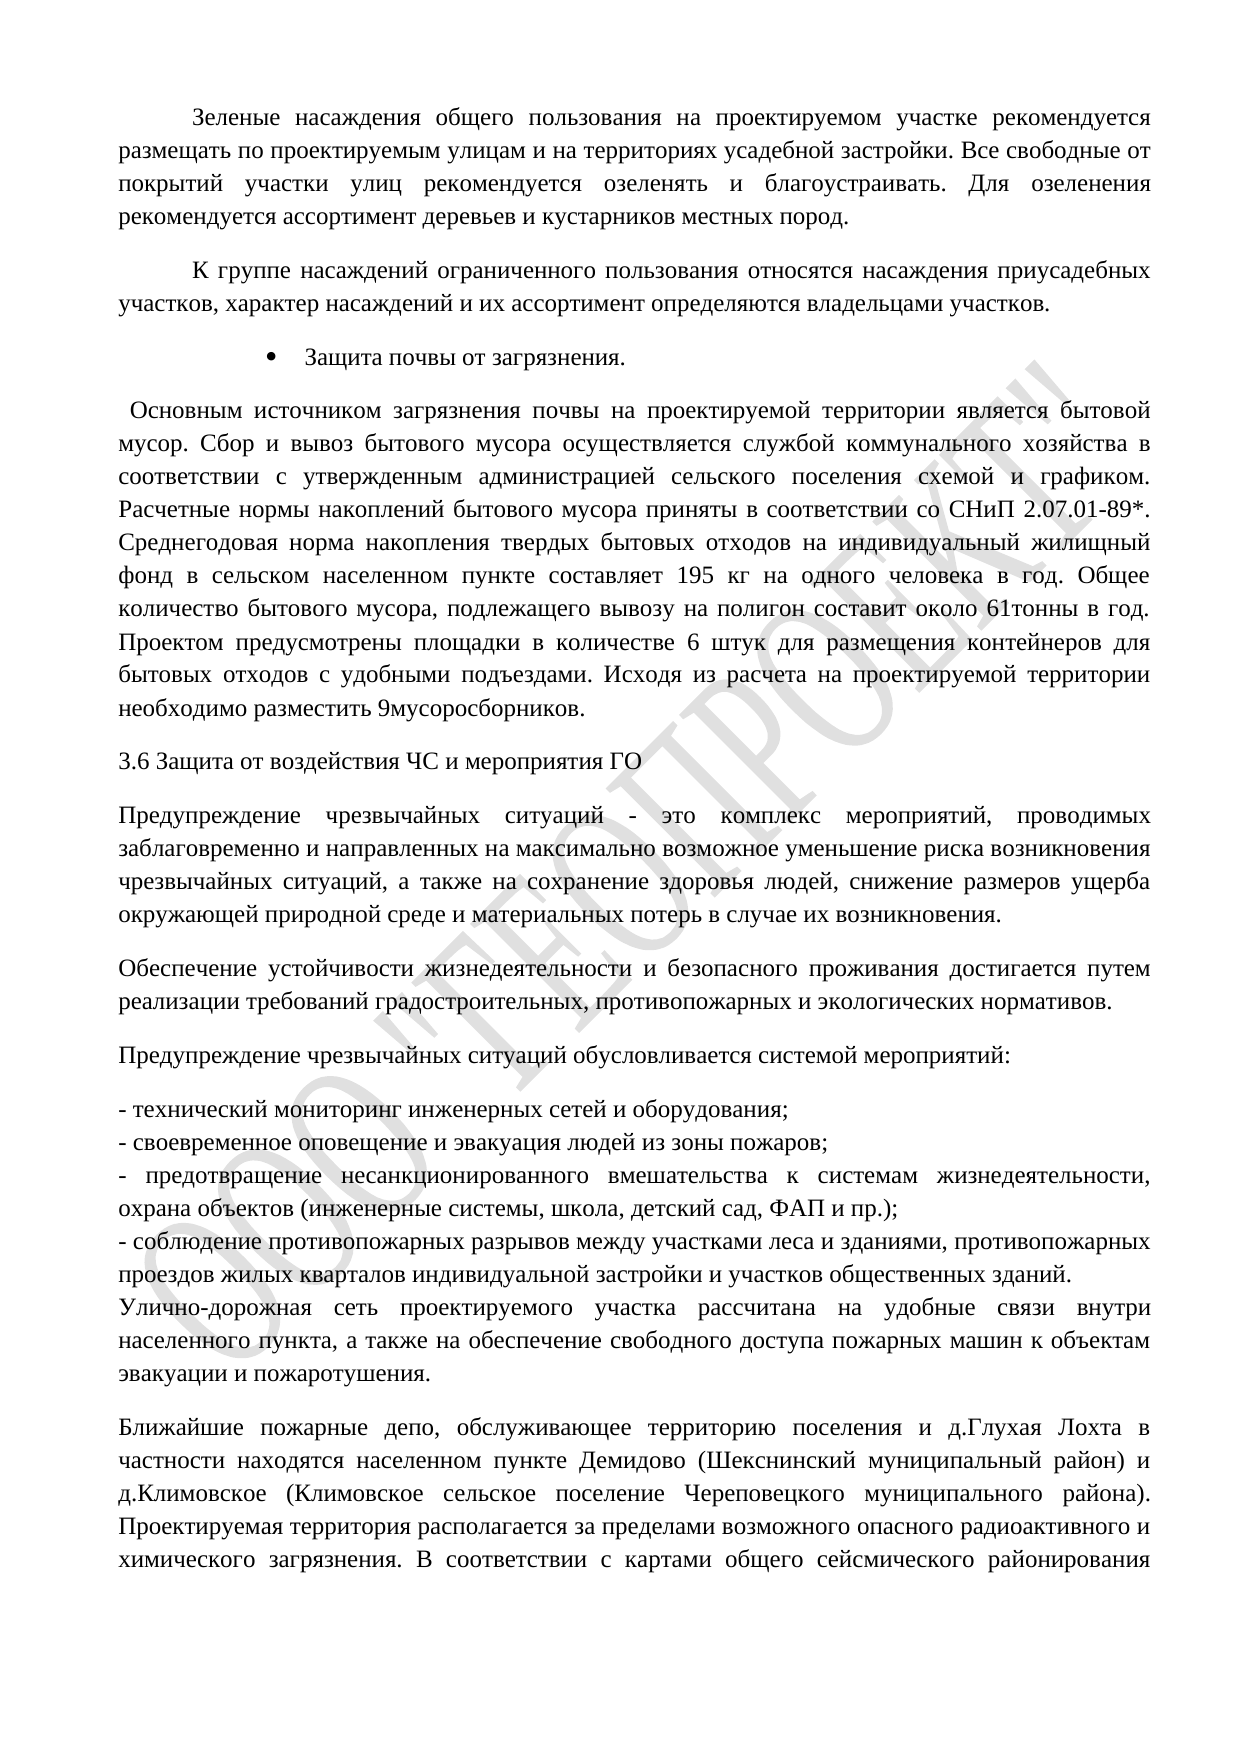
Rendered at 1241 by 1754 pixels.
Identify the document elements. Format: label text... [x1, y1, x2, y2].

text - предотвращение несанкционированного вмешательства к системам жизнедеятельности, охрана объектов (инженерные системы, школа, детский сад, ФАП и пр.); [118, 1160, 1152, 1222]
text Зеленые насаждения общего пользования на проектируемом участке рекомендуется размещать по проектируемым улицам и на территориях усадебной застройки. Все свободные от покрытий участки улиц рекомендуется озеленять и благоустраивать. Для озеленения рекомендуется ассортимент деревьев и кустарников местных пород. [118, 102, 1152, 229]
text К группе насаждений ограниченного пользования относятся насаждения приусадебных участков, характер насаждений и их ассортимент определяются владельцами участков. [118, 255, 1152, 316]
text Улично-дорожная сеть проектируемого участка рассчитана на удобные связи внутри населенного пункта, а также на обеспечение свободного доступа пожарных машин к объектам эвакуации и пожаротушения. [118, 1292, 1152, 1387]
text Основным источником загрязнения почвы на проектируемой территории является бытовой мусор. Сбор и вывоз бытового мусора осуществляется службой коммунального хозяйства в соответствии с утвержденным администрацией сельского поселения схемой и графиком. Расчетные нормы накоплений бытового мусора приняты в соответствии со СНиП 2.07.01-89*. Среднегодовая норма накопления твердых бытовых отходов на индивидуальный жилищный фонд в сельском населенном пункте составляет 195 кг на одного человека в год. Общее количество бытового мусора, подлежащего вывозу на полигон составит около 61тонны в год. Проектом предусмотрены площадки в количестве 6 штук для размещения контейнеров для бытовых отходов с удобными подъездами. Исходя из расчета на проектируемой территории необходимо разместить 9мусоросборников. [118, 395, 1152, 721]
text - соблюдение противопожарных разрывов между участками леса и зданиями, противопожарных проездов жилых кварталов индивидуальной застройки и участков общественных зданий. [118, 1226, 1152, 1288]
text 3.6 Защита от воздействия ЧС и мероприятия ГО [118, 746, 1152, 775]
text Предупреждение чрезвычайных ситуаций обусловливается системой мероприятий: [118, 1040, 1152, 1069]
text Предупреждение чрезвычайных ситуаций - это комплекс мероприятий, проводимых заблаговременно и направленных на максимально возможное уменьшение риска возникновения чрезвычайных ситуаций, а также на сохранение здоровья людей, снижение размеров ущерба окружающей природной среде и материальных потерь в случае их возникновения. [118, 800, 1152, 928]
text Обеспечение устойчивости жизнедеятельности и безопасного проживания достигается путем реализации требований градостроительных, противопожарных и экологических нормативов. [118, 953, 1152, 1015]
text - технический мониторинг инженерных сетей и оборудования; [118, 1094, 1152, 1123]
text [118, 1412, 1152, 1573]
list Защита почвы от загрязнения. [267, 342, 1152, 370]
text - своевременное оповещение и эвакуация людей из зоны пожаров; [118, 1127, 1152, 1156]
